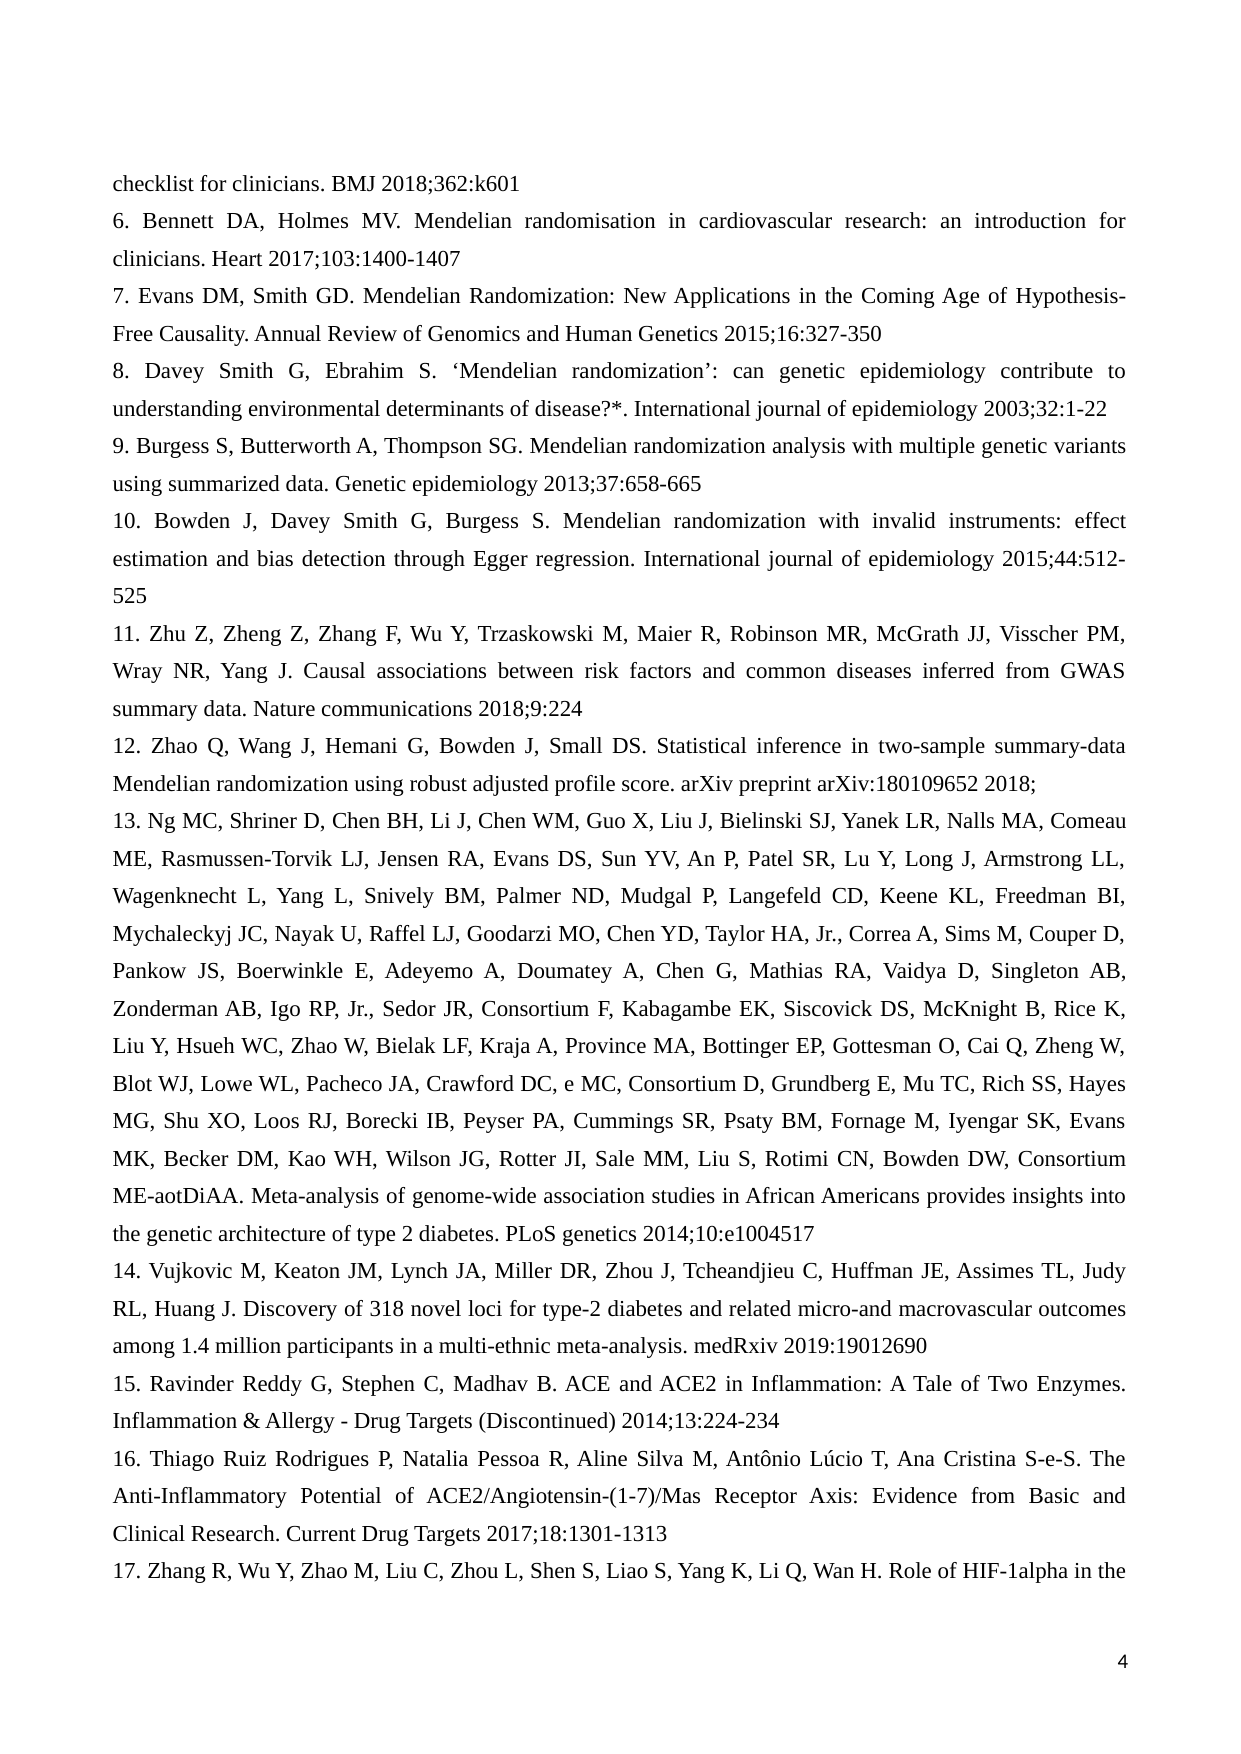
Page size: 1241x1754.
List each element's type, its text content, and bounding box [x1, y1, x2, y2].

text 6. Bennett DA, Holmes MV. Mendelian randomisation in cardiovascular research: an introduction for clinicians. Heart 2017;103:1400-1407 [112, 202, 1128, 277]
text 15. Ravinder Reddy G, Stephen C, Madhav B. ACE and ACE2 in Inflammation: A Tale of Two Enzymes. Inflammation & Allergy - Drug Targets (Discontinued) 2014;13:224-234 [112, 1364, 1128, 1439]
text 10. Bowden J, Davey Smith G, Burgess S. Mendelian randomization with invalid instruments: effect estimation and bias detection through Egger regression. International journal of epidemiology 2015;44:512-525 [112, 502, 1128, 614]
text 11. Zhu Z, Zheng Z, Zhang F, Wu Y, Trzaskowski M, Maier R, Robinson MR, McGrath JJ, Visscher PM, Wray NR, Yang J. Causal associations between risk factors and common diseases inferred from GWAS summary data. Nature communications 2018;9:224 [112, 614, 1128, 727]
text 16. Thiago Ruiz Rodrigues P, Natalia Pessoa R, Aline Silva M, Antônio Lúcio T, Ana Cristina S-e-S. The Anti-Inflammatory Potential of ACE2/Angiotensin-(1-7)/Mas Receptor Axis: Evidence from Basic and Clinical Research. Current Drug Targets 2017;18:1301-1313 [112, 1439, 1128, 1552]
text 7. Evans DM, Smith GD. Mendelian Randomization: New Applications in the Coming Age of Hypothesis-Free Causality. Annual Review of Genomics and Human Genetics 2015;16:327-350 [112, 277, 1128, 352]
text 13. Ng MC, Shriner D, Chen BH, Li J, Chen WM, Guo X, Liu J, Bielinski SJ, Yanek LR, Nalls MA, Comeau ME, Rasmussen-Torvik LJ, Jensen RA, Evans DS, Sun YV, An P, Patel SR, Lu Y, Long J, Armstrong LL, Wagenknecht L, Yang L, Snively BM, Palmer ND, Mudgal P, Langefeld CD, Keene KL, Freedman BI, Mychaleckyj JC, Nayak U, Raffel LJ, Goodarzi MO, Chen YD, Taylor HA, Jr., Correa A, Sims M, Couper D, Pankow JS, Boerwinkle E, Adeyemo A, Doumatey A, Chen G, Mathias RA, Vaidya D, Singleton AB, Zonderman AB, Igo RP, Jr., Sedor JR, Consortium F, Kabagambe EK, Siscovick DS, McKnight B, Rice K, Liu Y, Hsueh WC, Zhao W, Bielak LF, Kraja A, Province MA, Bottinger EP, Gottesman O, Cai Q, Zheng W, Blot WJ, Lowe WL, Pacheco JA, Crawford DC, e MC, Consortium D, Grundberg E, Mu TC, Rich SS, Hayes MG, Shu XO, Loos RJ, Borecki IB, Peyser PA, Cummings SR, Psaty BM, Fornage M, Iyengar SK, Evans MK, Becker DM, Kao WH, Wilson JG, Rotter JI, Sale MM, Liu S, Rotimi CN, Bowden DW, Consortium ME-aotDiAA. Meta-analysis of genome-wide association studies in African Americans provides insights into the genetic architecture of type 2 diabetes. PLoS genetics 2014;10:e1004517 [112, 802, 1128, 1252]
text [112, 164, 1128, 202]
text 12. Zhao Q, Wang J, Hemani G, Bowden J, Small DS. Statistical inference in two-sample summary-data Mendelian randomization using robust adjusted profile score. arXiv preprint arXiv:180109652 2018; [112, 727, 1128, 802]
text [112, 1552, 1128, 1589]
text 8. Davey Smith G, Ebrahim S. ‘Mendelian randomization’: can genetic epidemiology contribute to understanding environmental determinants of disease?*. International journal of epidemiology 2003;32:1-22 [112, 352, 1128, 427]
text 14. Vujkovic M, Keaton JM, Lynch JA, Miller DR, Zhou J, Tcheandjieu C, Huffman JE, Assimes TL, Judy RL, Huang J. Discovery of 318 novel loci for type-2 diabetes and related micro-and macrovascular outcomes among 1.4 million participants in a multi-ethnic meta-analysis. medRxiv 2019:19012690 [112, 1252, 1128, 1364]
text 9. Burgess S, Butterworth A, Thompson SG. Mendelian randomization analysis with multiple genetic variants using summarized data. Genetic epidemiology 2013;37:658-665 [112, 427, 1128, 502]
